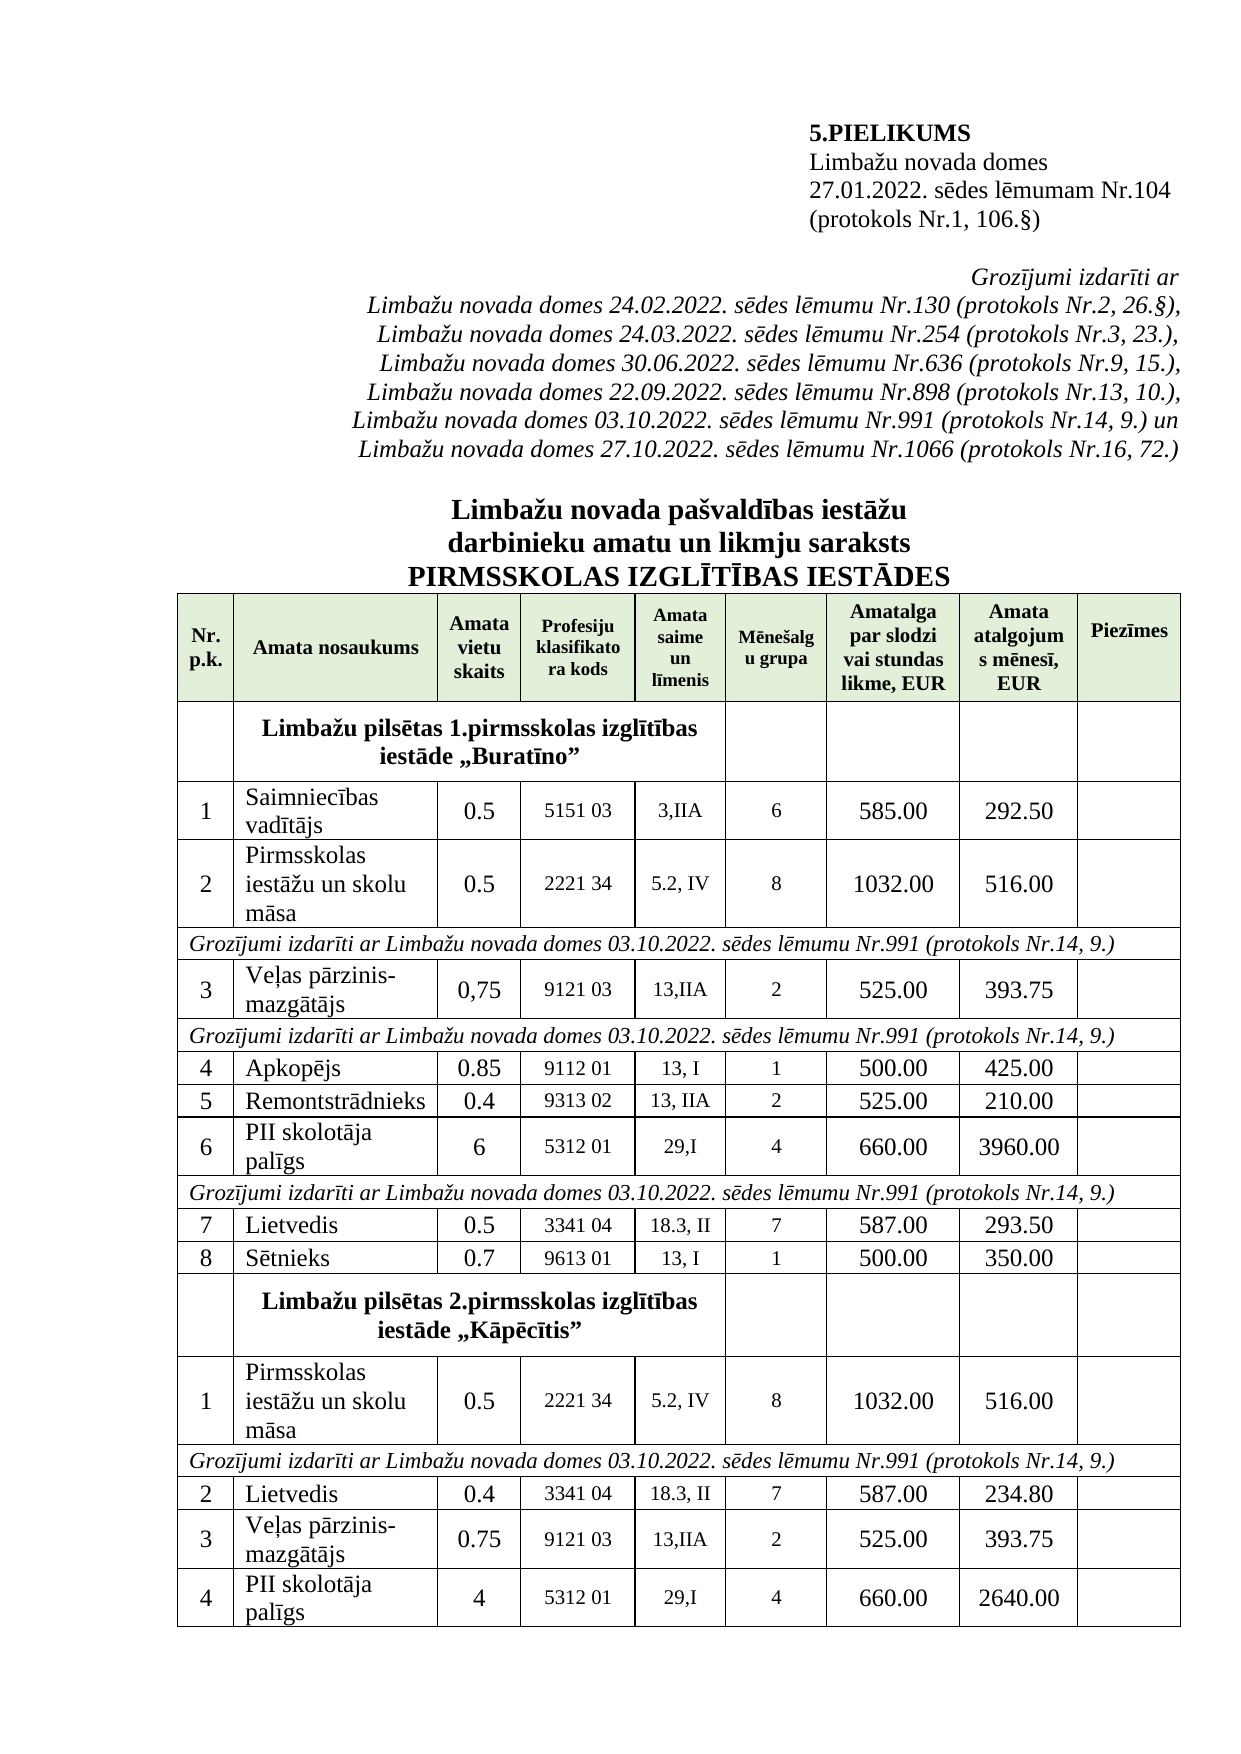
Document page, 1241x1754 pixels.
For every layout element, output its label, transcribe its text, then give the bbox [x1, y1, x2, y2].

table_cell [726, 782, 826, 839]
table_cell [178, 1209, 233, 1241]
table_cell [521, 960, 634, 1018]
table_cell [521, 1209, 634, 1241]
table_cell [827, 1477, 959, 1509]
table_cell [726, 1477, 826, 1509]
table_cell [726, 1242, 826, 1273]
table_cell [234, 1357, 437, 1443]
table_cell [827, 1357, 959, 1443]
text Limbažu novada domes 27.10.2022. sēdes lēmumu Nr.1066 (protokols Nr.16, 72.) [177, 434, 1181, 463]
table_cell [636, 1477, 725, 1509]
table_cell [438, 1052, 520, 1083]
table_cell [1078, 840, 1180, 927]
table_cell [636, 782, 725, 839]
text Limbažu novada domes 24.02.2022. sēdes lēmumu Nr.130 (protokols Nr.2, 26.§), [177, 291, 1181, 319]
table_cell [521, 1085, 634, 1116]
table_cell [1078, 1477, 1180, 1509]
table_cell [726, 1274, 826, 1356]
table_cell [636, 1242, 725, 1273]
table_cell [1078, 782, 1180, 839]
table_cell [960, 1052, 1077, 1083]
text Limbažu novada domes 24.03.2022. sēdes lēmumu Nr.254 (protokols Nr.3, 23.), [177, 319, 1181, 348]
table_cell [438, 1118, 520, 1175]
text Limbažu novada pašvaldības iestāžu [177, 492, 1181, 525]
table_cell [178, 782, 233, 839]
text 27.01.2022. sēdes lēmumam Nr.104 (protokols Nr.1, 106.§) [809, 176, 1181, 233]
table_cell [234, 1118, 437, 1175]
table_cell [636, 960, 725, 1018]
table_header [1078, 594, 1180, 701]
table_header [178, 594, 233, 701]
text Grozījumi izdarīti ar [177, 262, 1181, 291]
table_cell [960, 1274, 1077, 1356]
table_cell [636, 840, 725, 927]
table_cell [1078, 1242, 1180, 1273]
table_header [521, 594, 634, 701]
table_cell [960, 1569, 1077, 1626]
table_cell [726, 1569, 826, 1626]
text Limbažu novada domes [809, 147, 1181, 176]
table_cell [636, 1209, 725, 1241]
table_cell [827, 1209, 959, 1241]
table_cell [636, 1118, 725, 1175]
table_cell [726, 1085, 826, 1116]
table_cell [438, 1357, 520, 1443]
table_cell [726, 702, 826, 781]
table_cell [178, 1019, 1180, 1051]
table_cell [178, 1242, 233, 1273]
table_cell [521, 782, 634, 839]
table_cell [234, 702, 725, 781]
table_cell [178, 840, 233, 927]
text PIRMSSKOLAS IZGLĪTĪBAS IESTĀDES [177, 559, 1181, 592]
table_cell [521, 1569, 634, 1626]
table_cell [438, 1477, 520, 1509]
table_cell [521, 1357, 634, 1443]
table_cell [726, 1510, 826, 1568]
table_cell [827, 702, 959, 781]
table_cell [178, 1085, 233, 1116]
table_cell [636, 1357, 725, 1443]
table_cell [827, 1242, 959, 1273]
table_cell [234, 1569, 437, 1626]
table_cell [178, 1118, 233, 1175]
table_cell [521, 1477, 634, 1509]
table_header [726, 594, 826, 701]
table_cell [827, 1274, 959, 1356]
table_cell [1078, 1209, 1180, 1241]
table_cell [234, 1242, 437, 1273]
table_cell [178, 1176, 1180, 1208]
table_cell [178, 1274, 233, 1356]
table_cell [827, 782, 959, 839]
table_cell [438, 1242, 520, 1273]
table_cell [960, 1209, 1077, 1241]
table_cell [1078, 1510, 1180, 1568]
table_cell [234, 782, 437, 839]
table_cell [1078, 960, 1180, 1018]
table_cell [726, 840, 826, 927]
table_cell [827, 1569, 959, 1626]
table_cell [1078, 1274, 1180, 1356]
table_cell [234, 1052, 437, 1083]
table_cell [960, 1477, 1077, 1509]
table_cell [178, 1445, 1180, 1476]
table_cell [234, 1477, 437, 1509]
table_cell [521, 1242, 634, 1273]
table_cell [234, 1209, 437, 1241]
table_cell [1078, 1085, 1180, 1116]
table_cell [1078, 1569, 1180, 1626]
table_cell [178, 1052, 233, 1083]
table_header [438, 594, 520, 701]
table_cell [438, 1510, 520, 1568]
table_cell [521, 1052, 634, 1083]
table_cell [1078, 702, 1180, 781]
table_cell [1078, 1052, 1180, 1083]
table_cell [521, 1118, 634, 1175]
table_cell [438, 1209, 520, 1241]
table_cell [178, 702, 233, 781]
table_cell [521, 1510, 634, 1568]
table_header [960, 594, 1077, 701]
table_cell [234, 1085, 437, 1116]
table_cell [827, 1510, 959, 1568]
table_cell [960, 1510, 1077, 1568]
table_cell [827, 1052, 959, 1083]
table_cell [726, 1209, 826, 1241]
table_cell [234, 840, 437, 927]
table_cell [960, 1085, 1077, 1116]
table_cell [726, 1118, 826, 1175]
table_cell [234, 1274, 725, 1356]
text Limbažu novada domes 03.10.2022. sēdes lēmumu Nr.991 (protokols Nr.14, 9.) un [177, 406, 1181, 434]
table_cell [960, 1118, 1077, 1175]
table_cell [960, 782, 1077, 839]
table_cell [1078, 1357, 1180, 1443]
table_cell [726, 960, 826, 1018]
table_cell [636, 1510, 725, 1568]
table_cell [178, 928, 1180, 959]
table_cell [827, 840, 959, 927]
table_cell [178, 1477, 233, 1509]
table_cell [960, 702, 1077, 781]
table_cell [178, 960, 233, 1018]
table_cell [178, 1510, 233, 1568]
text darbinieku amatu un likmju saraksts [177, 525, 1181, 559]
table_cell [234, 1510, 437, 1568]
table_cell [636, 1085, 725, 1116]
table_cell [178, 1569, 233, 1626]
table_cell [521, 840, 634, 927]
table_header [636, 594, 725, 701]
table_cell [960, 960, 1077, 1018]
text 5.Pielikums [809, 118, 1181, 147]
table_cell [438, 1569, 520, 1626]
text Limbažu novada domes 22.09.2022. sēdes lēmumu Nr.898 (protokols Nr.13, 10.), [177, 377, 1181, 406]
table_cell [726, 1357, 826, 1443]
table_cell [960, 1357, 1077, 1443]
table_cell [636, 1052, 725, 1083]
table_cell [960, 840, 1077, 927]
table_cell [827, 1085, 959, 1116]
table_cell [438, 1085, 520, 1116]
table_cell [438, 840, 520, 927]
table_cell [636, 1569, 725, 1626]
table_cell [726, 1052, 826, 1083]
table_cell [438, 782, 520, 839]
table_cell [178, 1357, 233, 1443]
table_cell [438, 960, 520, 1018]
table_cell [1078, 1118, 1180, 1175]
text Limbažu novada domes 30.06.2022. sēdes lēmumu Nr.636 (protokols Nr.9, 15.), [177, 348, 1181, 377]
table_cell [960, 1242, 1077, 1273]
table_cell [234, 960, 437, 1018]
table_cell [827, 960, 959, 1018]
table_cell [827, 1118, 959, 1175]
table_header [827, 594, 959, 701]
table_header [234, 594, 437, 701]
